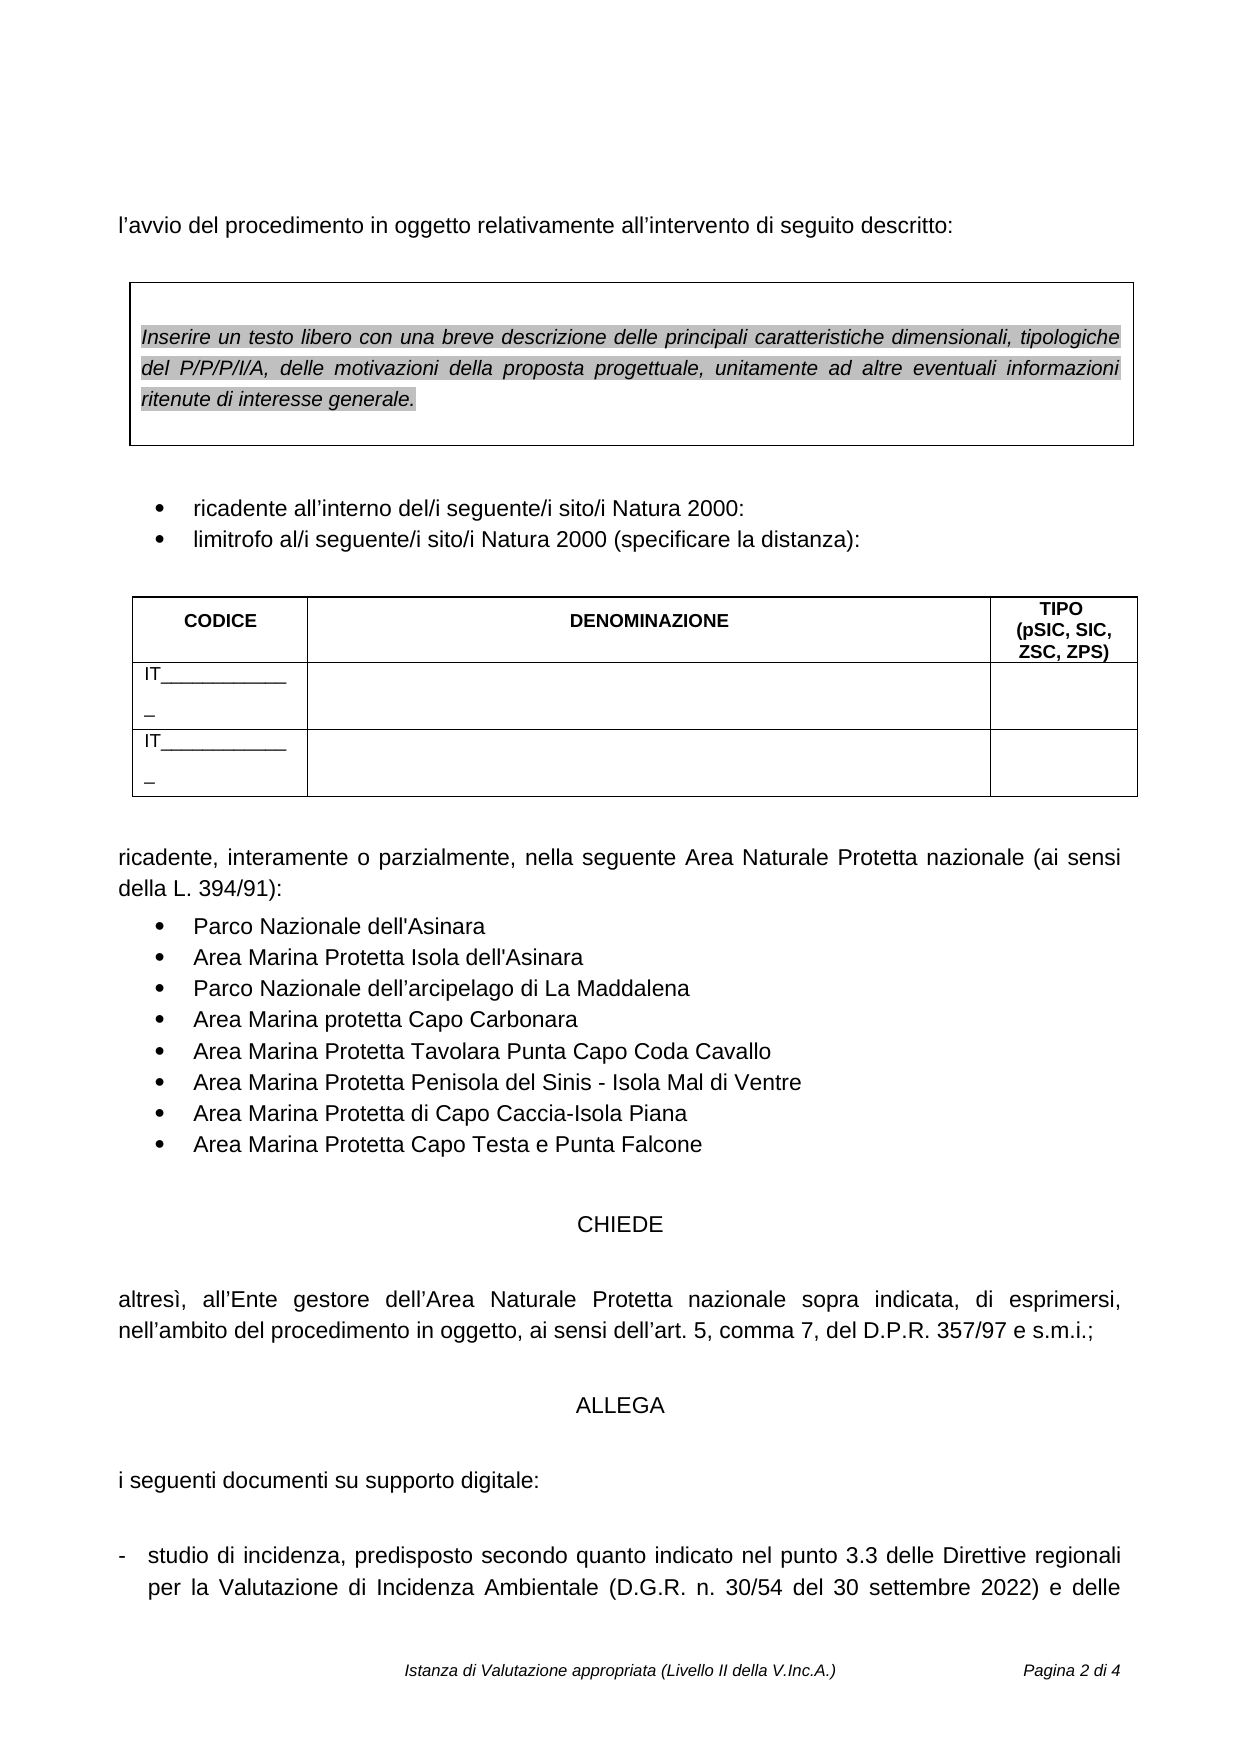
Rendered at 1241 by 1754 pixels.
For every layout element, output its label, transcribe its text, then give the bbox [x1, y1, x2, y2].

list Area Marina Protetta di Capo Caccia-Isola Piana [156, 1095, 1122, 1127]
table_header Inserire un testo libero con una breve descrizione delle principali caratteristiche dimensionali, tipologiche del P/P/P/I/A, delle motivazioni della proposta progettuale, unitamente ad altre eventuali informazioni ritenute di interesse generale. [131, 283, 1133, 445]
text ALLEGA [118, 1387, 1122, 1419]
list limitrofo al/i seguente/i sito/i Natura 2000 (specificare la distanza): [156, 521, 1122, 553]
text CHIEDE [118, 1206, 1122, 1237]
text i seguenti documenti su supporto digitale: [118, 1462, 1122, 1494]
table_cell [991, 663, 1137, 729]
text ricadente, interamente o parzialmente, nella seguente Area Naturale Protetta nazionale (ai sensi della L. 394/91): [118, 839, 1122, 902]
list Area Marina Protetta Tavolara Punta Capo Coda Cavallo [156, 1033, 1122, 1064]
table_cell IT_____________ [133, 730, 307, 796]
text l’avvio del procedimento in oggetto relativamente all’intervento di seguito descritto: [118, 207, 1122, 238]
list Parco Nazionale dell’arcipelago di La Maddalena [156, 970, 1122, 1002]
table_cell [991, 730, 1137, 796]
list Parco Nazionale dell'Asinara [156, 908, 1122, 939]
table_cell [308, 663, 990, 729]
table_cell [308, 730, 990, 796]
table_header DENOMINAZIONE [308, 598, 990, 662]
text altresì, all’Ente gestore dell’Area Naturale Protetta nazionale sopra indicata, di esprimersi, nell’ambito del procedimento in oggetto, ai sensi dell’art. 5, comma 7, del D.P.R. 357/97 e s.m.i.; [118, 1281, 1122, 1344]
list Area Marina Protetta Isola dell'Asinara [156, 939, 1122, 970]
list Area Marina protetta Capo Carbonara [156, 1002, 1122, 1033]
table_header CODICE [133, 598, 307, 662]
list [118, 1537, 1122, 1600]
list ricadente all’interno del/i seguente/i sito/i Natura 2000: [156, 490, 1122, 521]
list Area Marina Protetta Penisola del Sinis - Isola Mal di Ventre [156, 1064, 1122, 1095]
table_header TIPO (pSIC, SIC, ZSC, ZPS) [991, 598, 1137, 662]
list Area Marina Protetta Capo Testa e Punta Falcone [156, 1127, 1122, 1158]
table_cell IT_____________ [133, 663, 307, 729]
